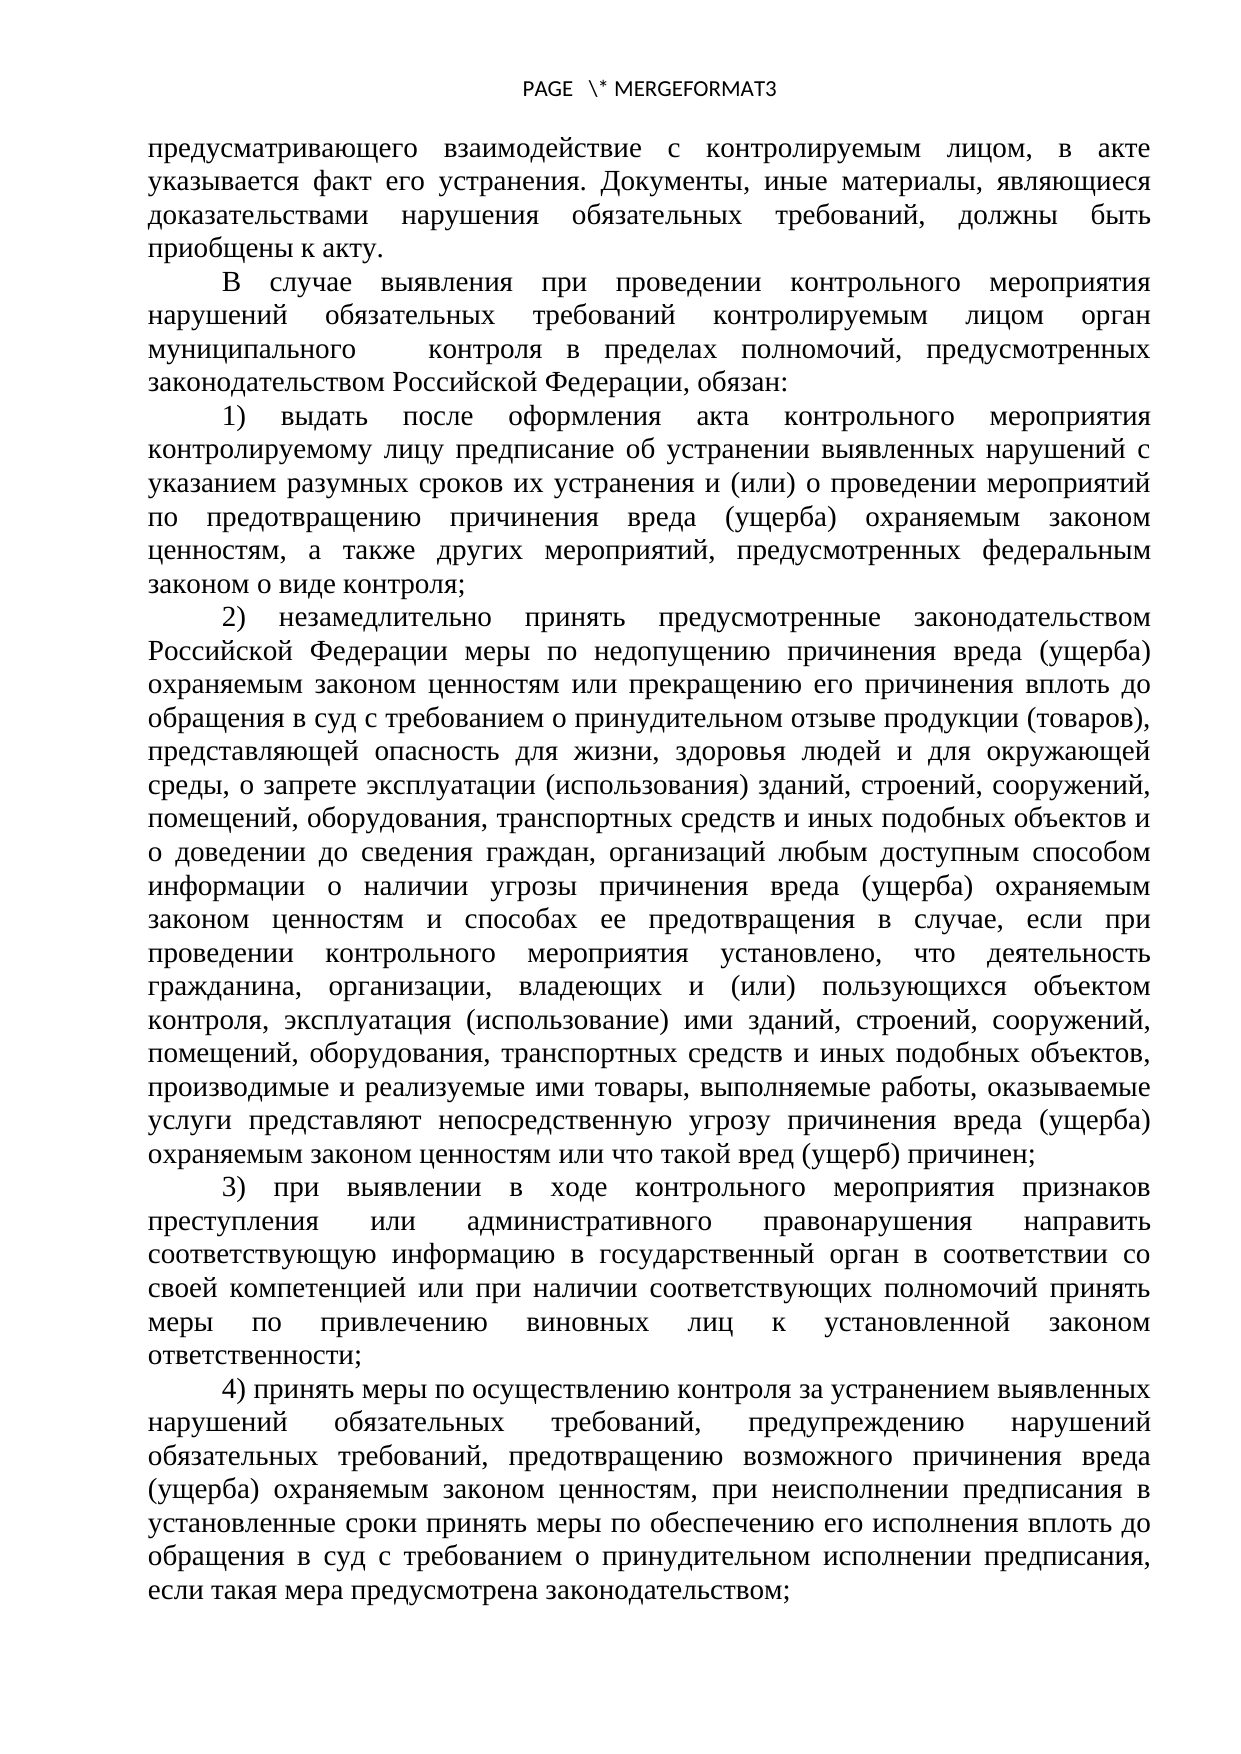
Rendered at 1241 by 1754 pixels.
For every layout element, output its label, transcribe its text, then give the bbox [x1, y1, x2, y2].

text 3) при выявлении в ходе контрольного мероприятия признаков преступления или административного правонарушения направить соответствующую информацию в государственный орган в соответствии со своей компетенцией или при наличии соответствующих полномочий принять меры по привлечению виновных лиц к установленной законом ответственности; [148, 1169, 1152, 1371]
text 1) выдать после оформления акта контрольного мероприятия контролируемому лицу предписание об устранении выявленных нарушений с указанием разумных сроков их устранения и (или) о проведении мероприятий по предотвращению причинения вреда (ущерба) охраняемым законом ценностям, а также других мероприятий, предусмотренных федеральным законом о виде контроля; [148, 398, 1152, 599]
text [148, 130, 1152, 264]
text 4) принять меры по осуществлению контроля за устранением выявленных нарушений обязательных требований, предупреждению нарушений обязательных требований, предотвращению возможного причинения вреда (ущерба) охраняемым законом ценностям, при неисполнении предписания в установленные сроки принять меры по обеспечению его исполнения вплоть до обращения в суд с требованием о принудительном исполнении предписания, если такая мера предусмотрена законодательством; [148, 1371, 1152, 1606]
text В случае выявления при проведении контрольного мероприятия нарушений обязательных требований контролируемым лицом орган муниципального контроля в пределах полномочий, предусмотренных законодательством Российской Федерации, обязан: [148, 264, 1152, 398]
text 2) незамедлительно принять предусмотренные законодательством Российской Федерации меры по недопущению причинения вреда (ущерба) охраняемым законом ценностям или прекращению его причинения вплоть до обращения в суд с требованием о принудительном отзыве продукции (товаров), представляющей опасность для жизни, здоровья людей и для окружающей среды, о запрете эксплуатации (использования) зданий, строений, сооружений, помещений, оборудования, транспортных средств и иных подобных объектов и о доведении до сведения граждан, организаций любым доступным способом информации о наличии угрозы причинения вреда (ущерба) охраняемым законом ценностям и способах ее предотвращения в случае, если при проведении контрольного мероприятия установлено, что деятельность гражданина, организации, владеющих и (или) пользующихся объектом контроля, эксплуатация (использование) ими зданий, строений, сооружений, помещений, оборудования, транспортных средств и иных подобных объектов, производимые и реализуемые ими товары, выполняемые работы, оказываемые услуги представляют непосредственную угрозу причинения вреда (ущерба) охраняемым законом ценностям или что такой вред (ущерб) причинен; [148, 599, 1152, 1169]
